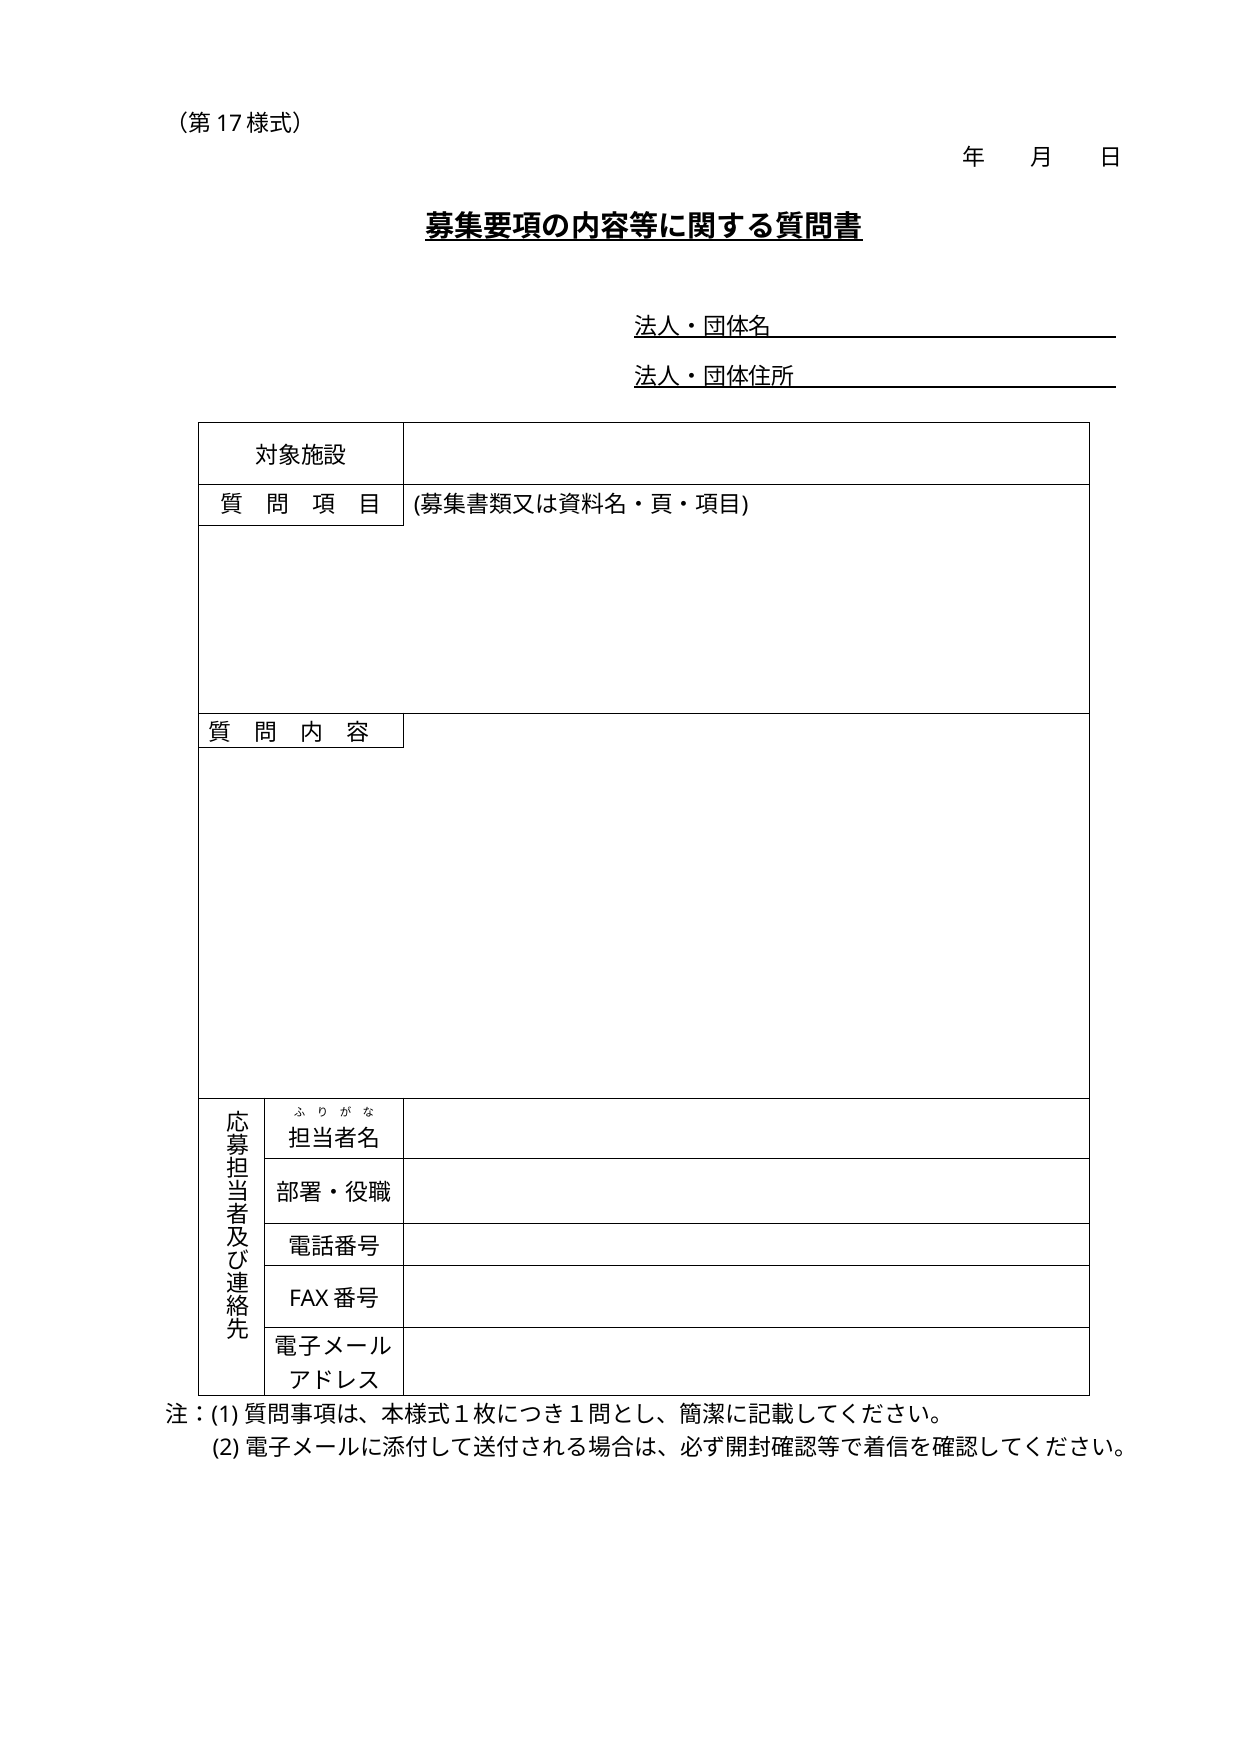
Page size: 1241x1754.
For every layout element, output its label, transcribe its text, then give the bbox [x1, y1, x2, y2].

table_cell [265, 1099, 403, 1158]
table_header 対象施設 [199, 423, 403, 484]
table_cell (募集書類又は資料名・頁・項目) [404, 485, 1089, 525]
table_cell [199, 747, 1089, 1097]
table_cell 電話番号 [265, 1224, 403, 1265]
table_cell 質 問 項 目 [199, 485, 403, 525]
table_cell [404, 1099, 1089, 1158]
text 法人・団体名 [165, 308, 1122, 341]
table_cell 電子メール アドレス [265, 1328, 403, 1395]
table_header [404, 423, 1089, 484]
table_cell [404, 1159, 1089, 1223]
table_cell [404, 714, 1089, 747]
text 年 月 日 [165, 138, 1122, 172]
text 募集要項の内容等に関する質問書 [165, 203, 1122, 245]
table_cell [199, 525, 1089, 712]
table_cell 質 問 内 容 [199, 714, 403, 747]
table_cell [404, 1224, 1089, 1265]
text （第17様式） [165, 105, 1122, 138]
table_cell FAX番号 [265, 1266, 403, 1327]
text 注：(1) 質問事項は、本様式１枚につき１問とし、簡潔に記載してください。 [165, 453, 1122, 1429]
text (2) 電子メールに添付して送付される場合は、必ず開封確認等で着信を確認してください。 [165, 1429, 1122, 1462]
table_cell [404, 1266, 1089, 1327]
table_cell [404, 1328, 1089, 1395]
table_cell 部署・役職 [265, 1159, 403, 1223]
table_cell 応募担当者及び連絡先 [199, 1099, 264, 1395]
text 法人・団体住所 [165, 357, 1122, 391]
